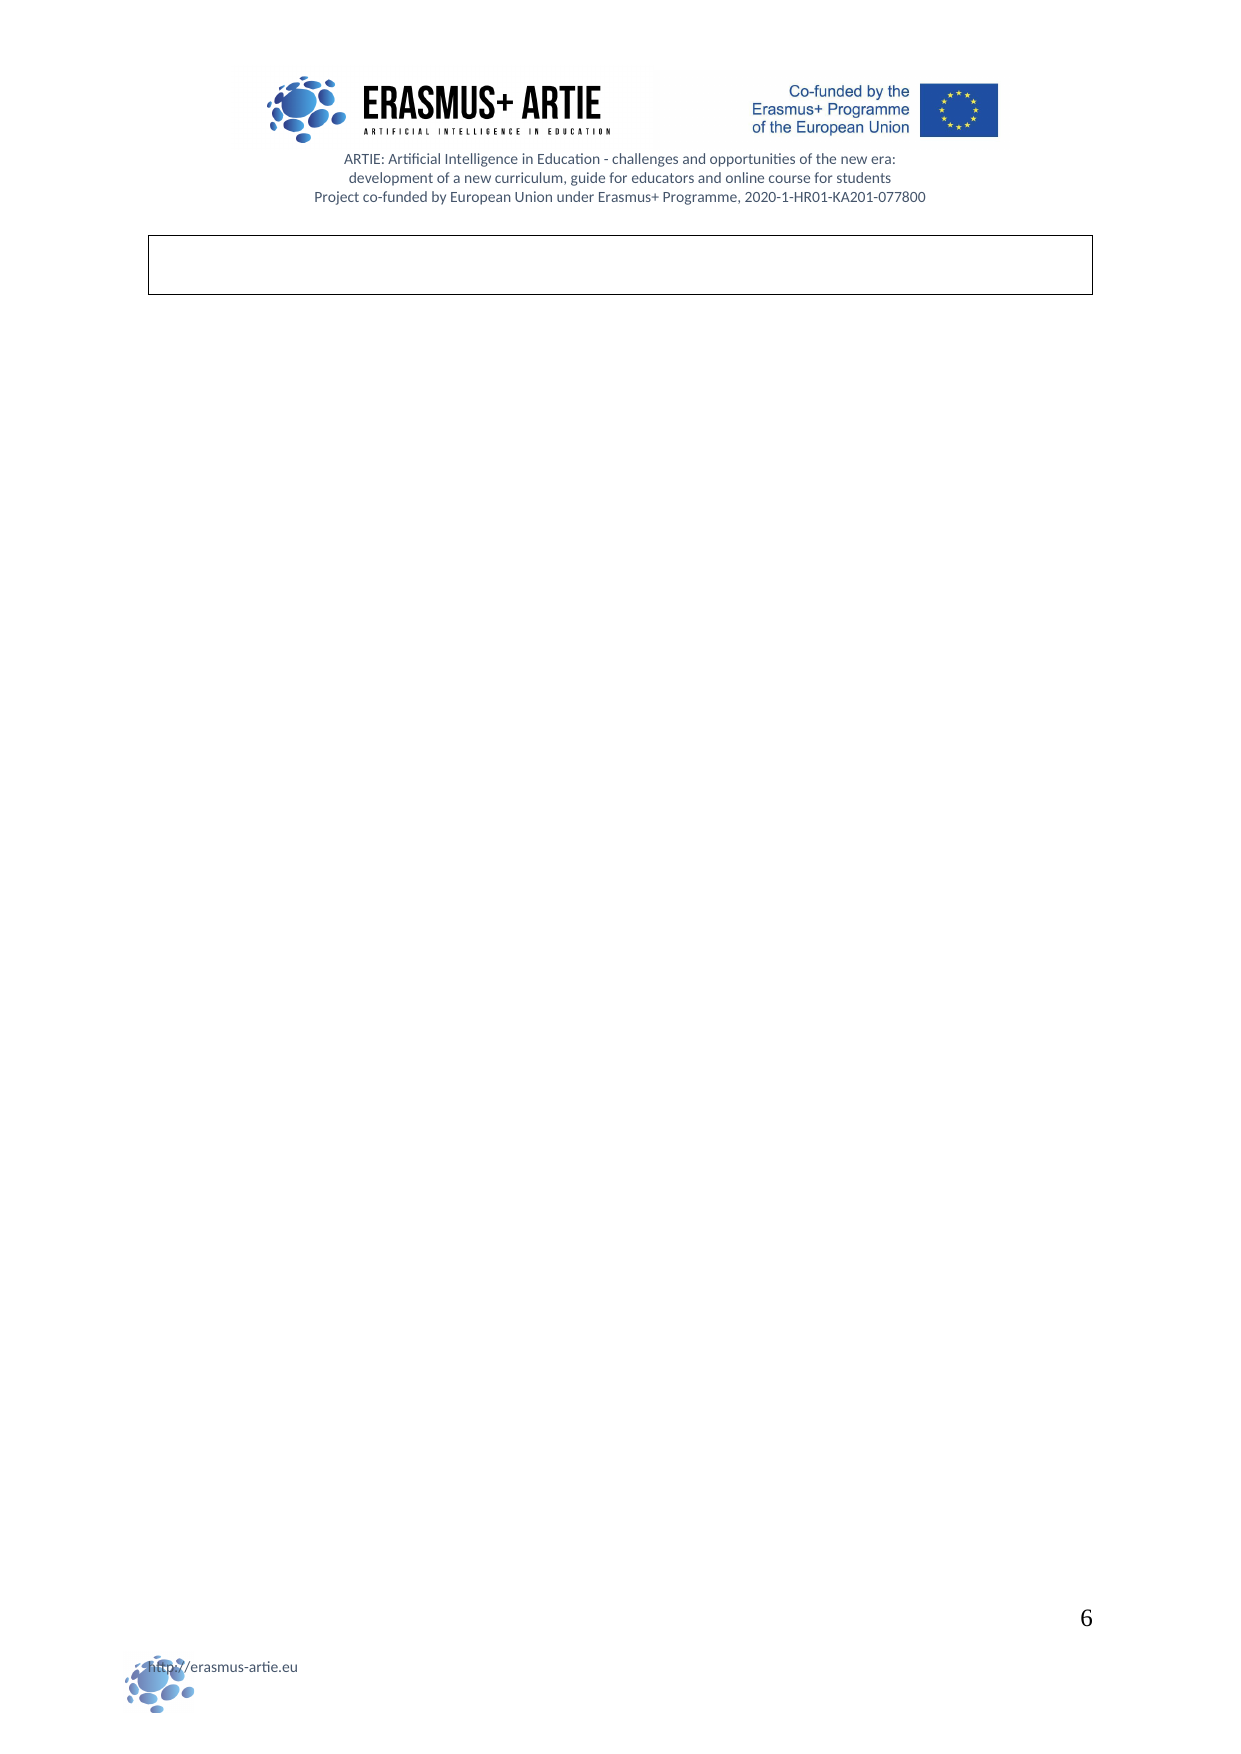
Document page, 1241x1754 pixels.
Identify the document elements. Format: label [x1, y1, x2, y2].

picture [122, 1651, 195, 1713]
picture [230, 65, 1010, 150]
table_cell [149, 236, 1092, 294]
